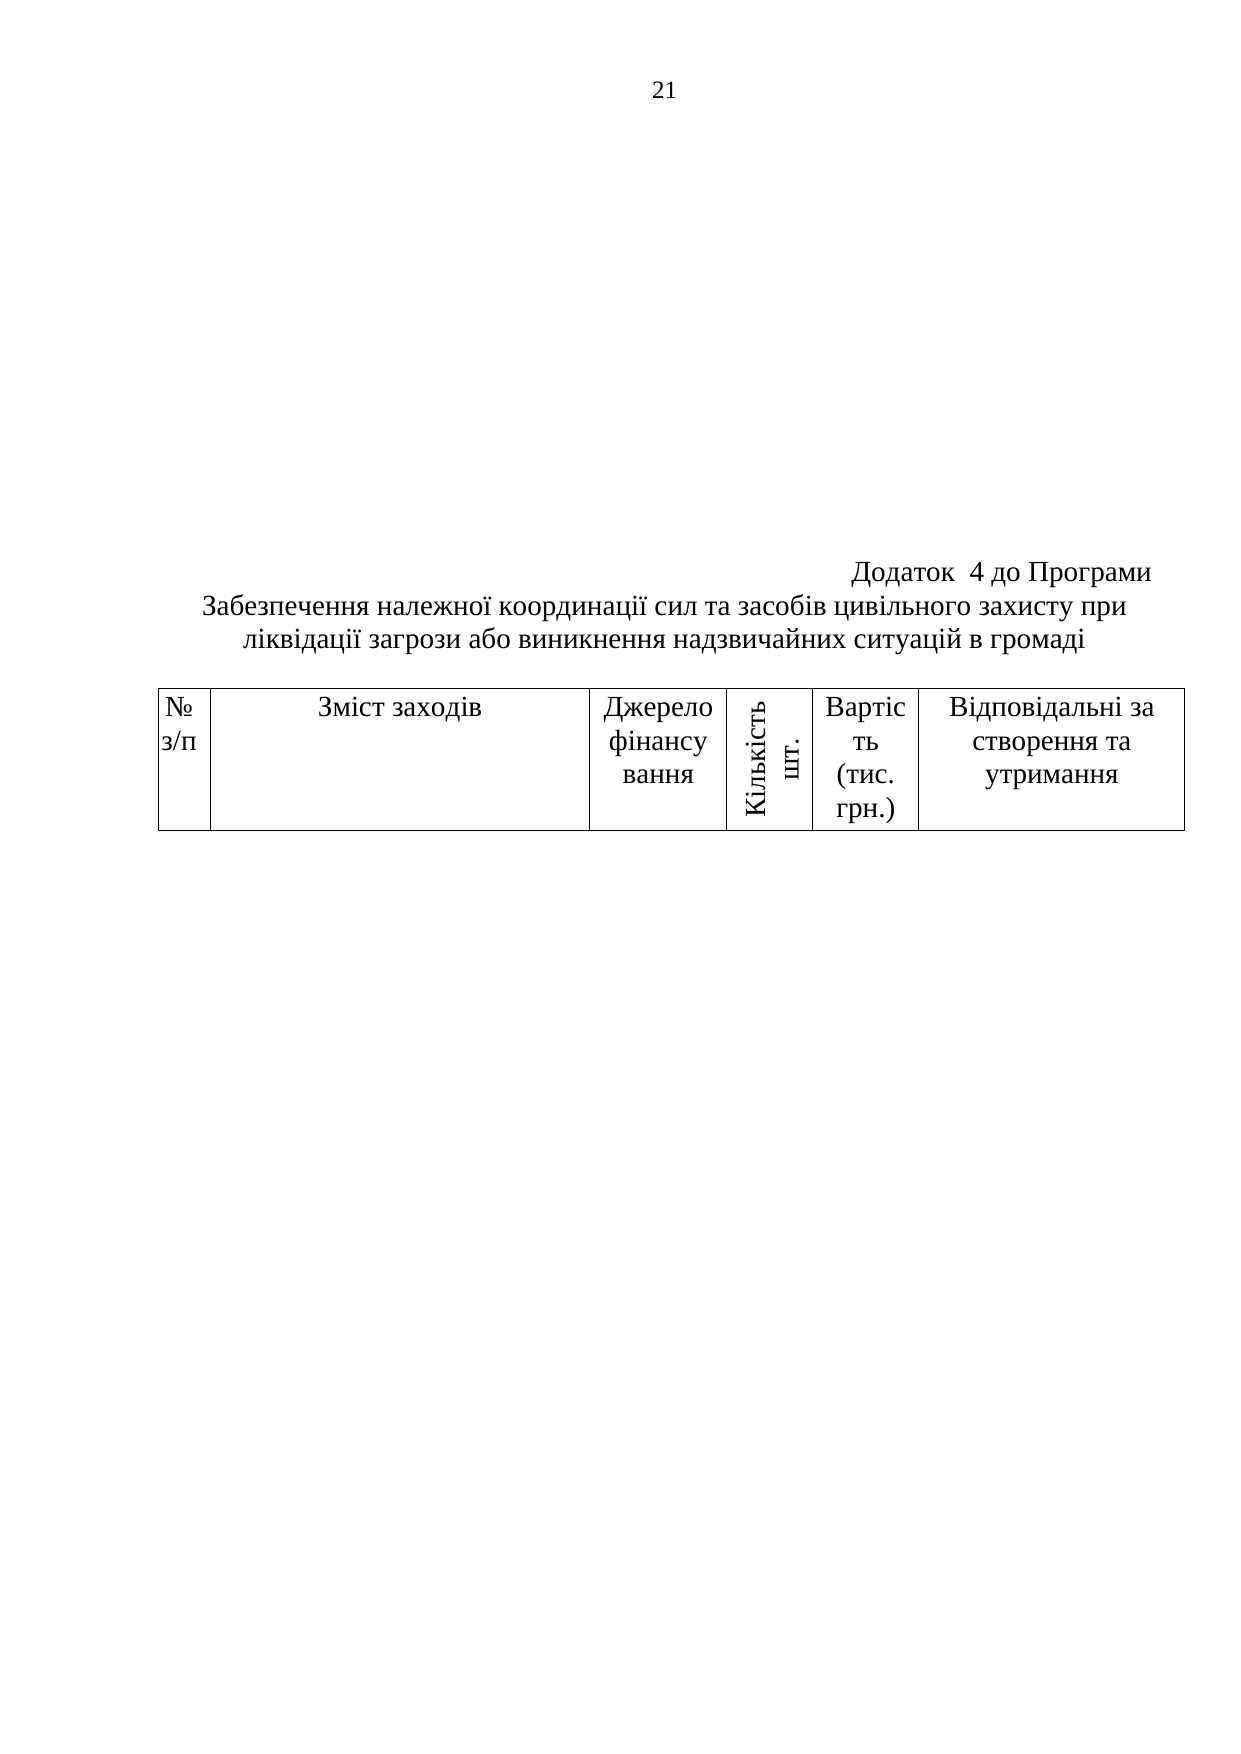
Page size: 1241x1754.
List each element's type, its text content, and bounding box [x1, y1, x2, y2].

table_header № з/п [159, 689, 210, 830]
text Додаток 4 до Програми [177, 554, 1152, 588]
table_header Вартість (тис. грн.) [813, 689, 918, 830]
table_header Відповідальні за створення та утримання [919, 689, 1184, 830]
table_header Кількість шт. [727, 689, 812, 830]
text Забезпечення належної координації сил та засобів цивільного захисту при ліквідації загрози або виникнення надзвичайних ситуацій в громаді [177, 588, 1152, 655]
table_header Зміст заходів [211, 689, 589, 830]
table_header Джерело фінансу вання [590, 689, 726, 830]
